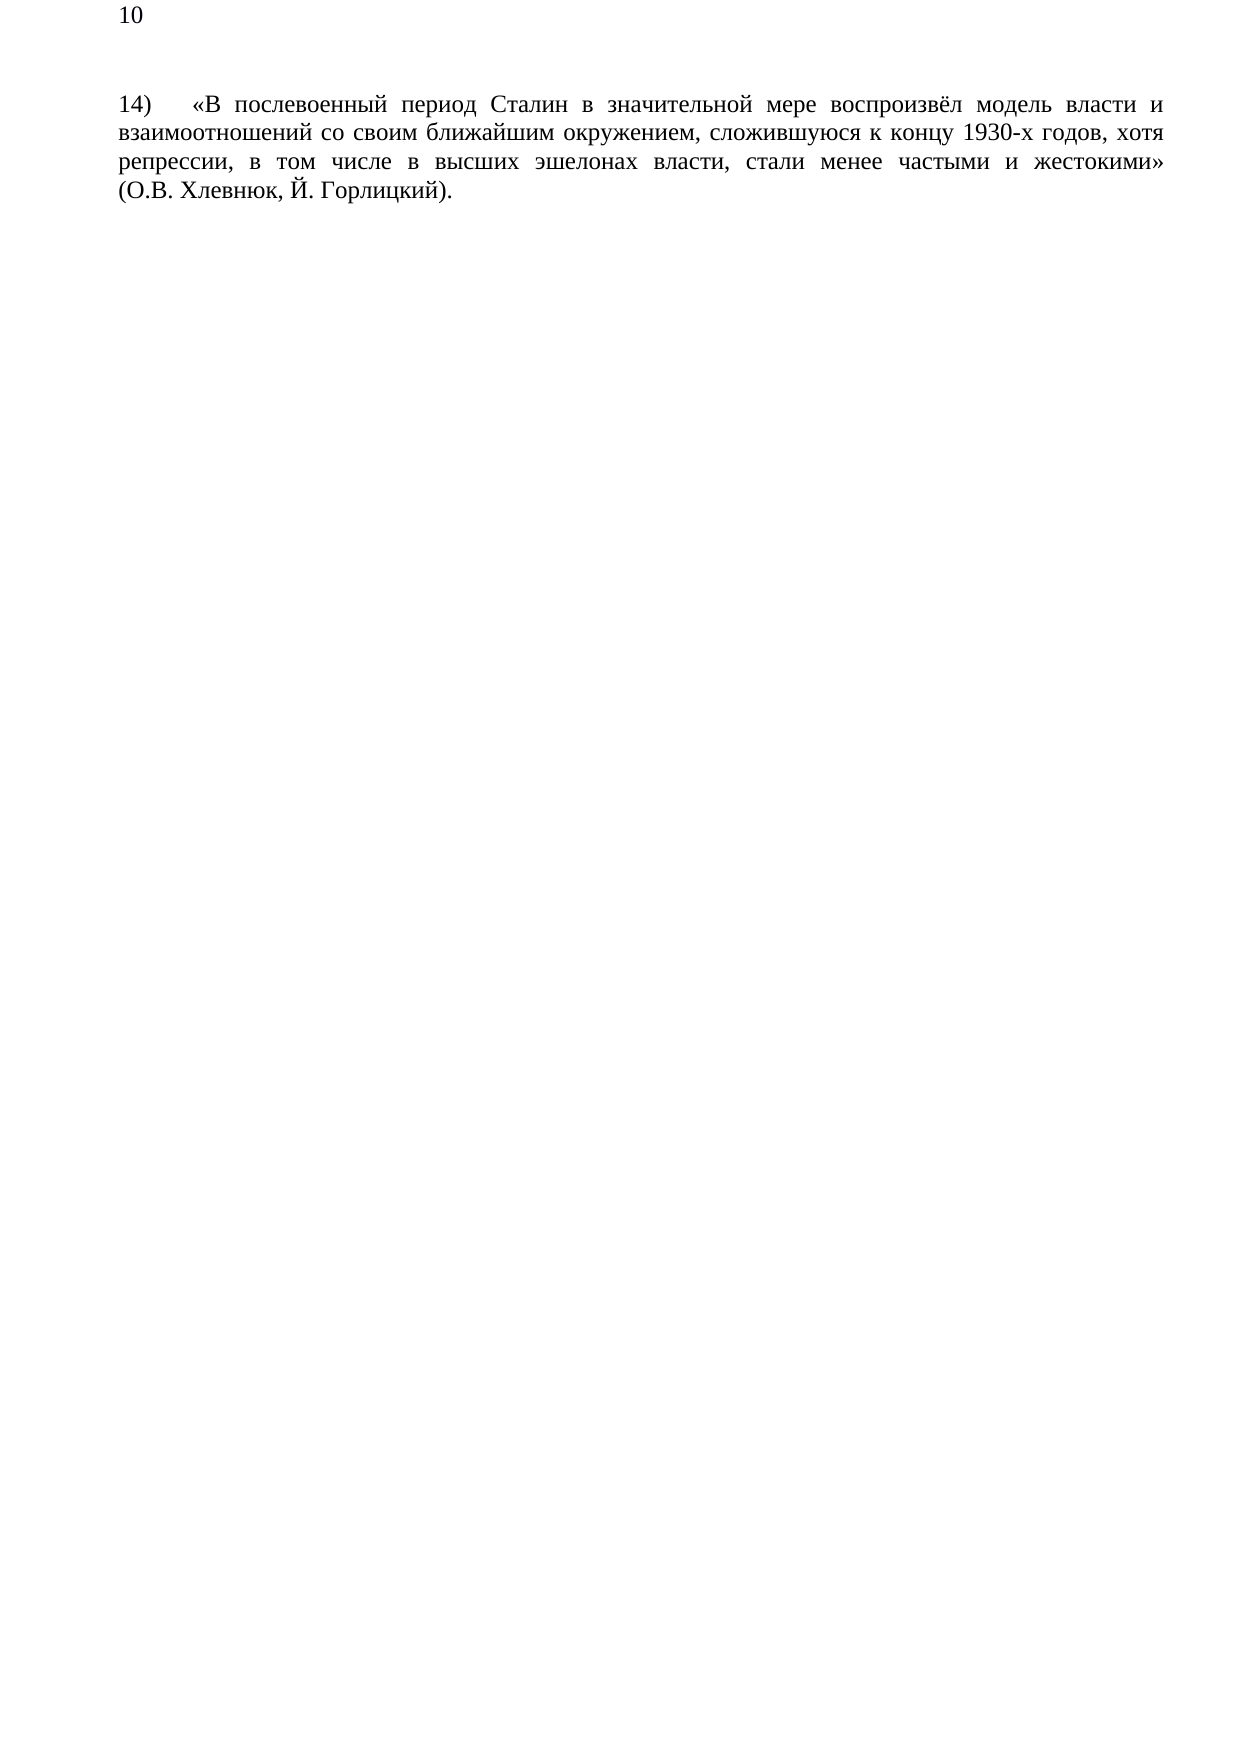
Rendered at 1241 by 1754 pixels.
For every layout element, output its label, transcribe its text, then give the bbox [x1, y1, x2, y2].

list «В послевоенный период Сталин в значительной мере воспроизвёл модель власти и взаимоотношений со своим ближайшим окружением, сложившуюся к концу 1930-х годов, хотя репрессии, в том числе в высших эшелонах власти, стали менее частыми и жестокими» (О.В. Хлевнюк, Й. Горлицкий). [118, 89, 1165, 204]
